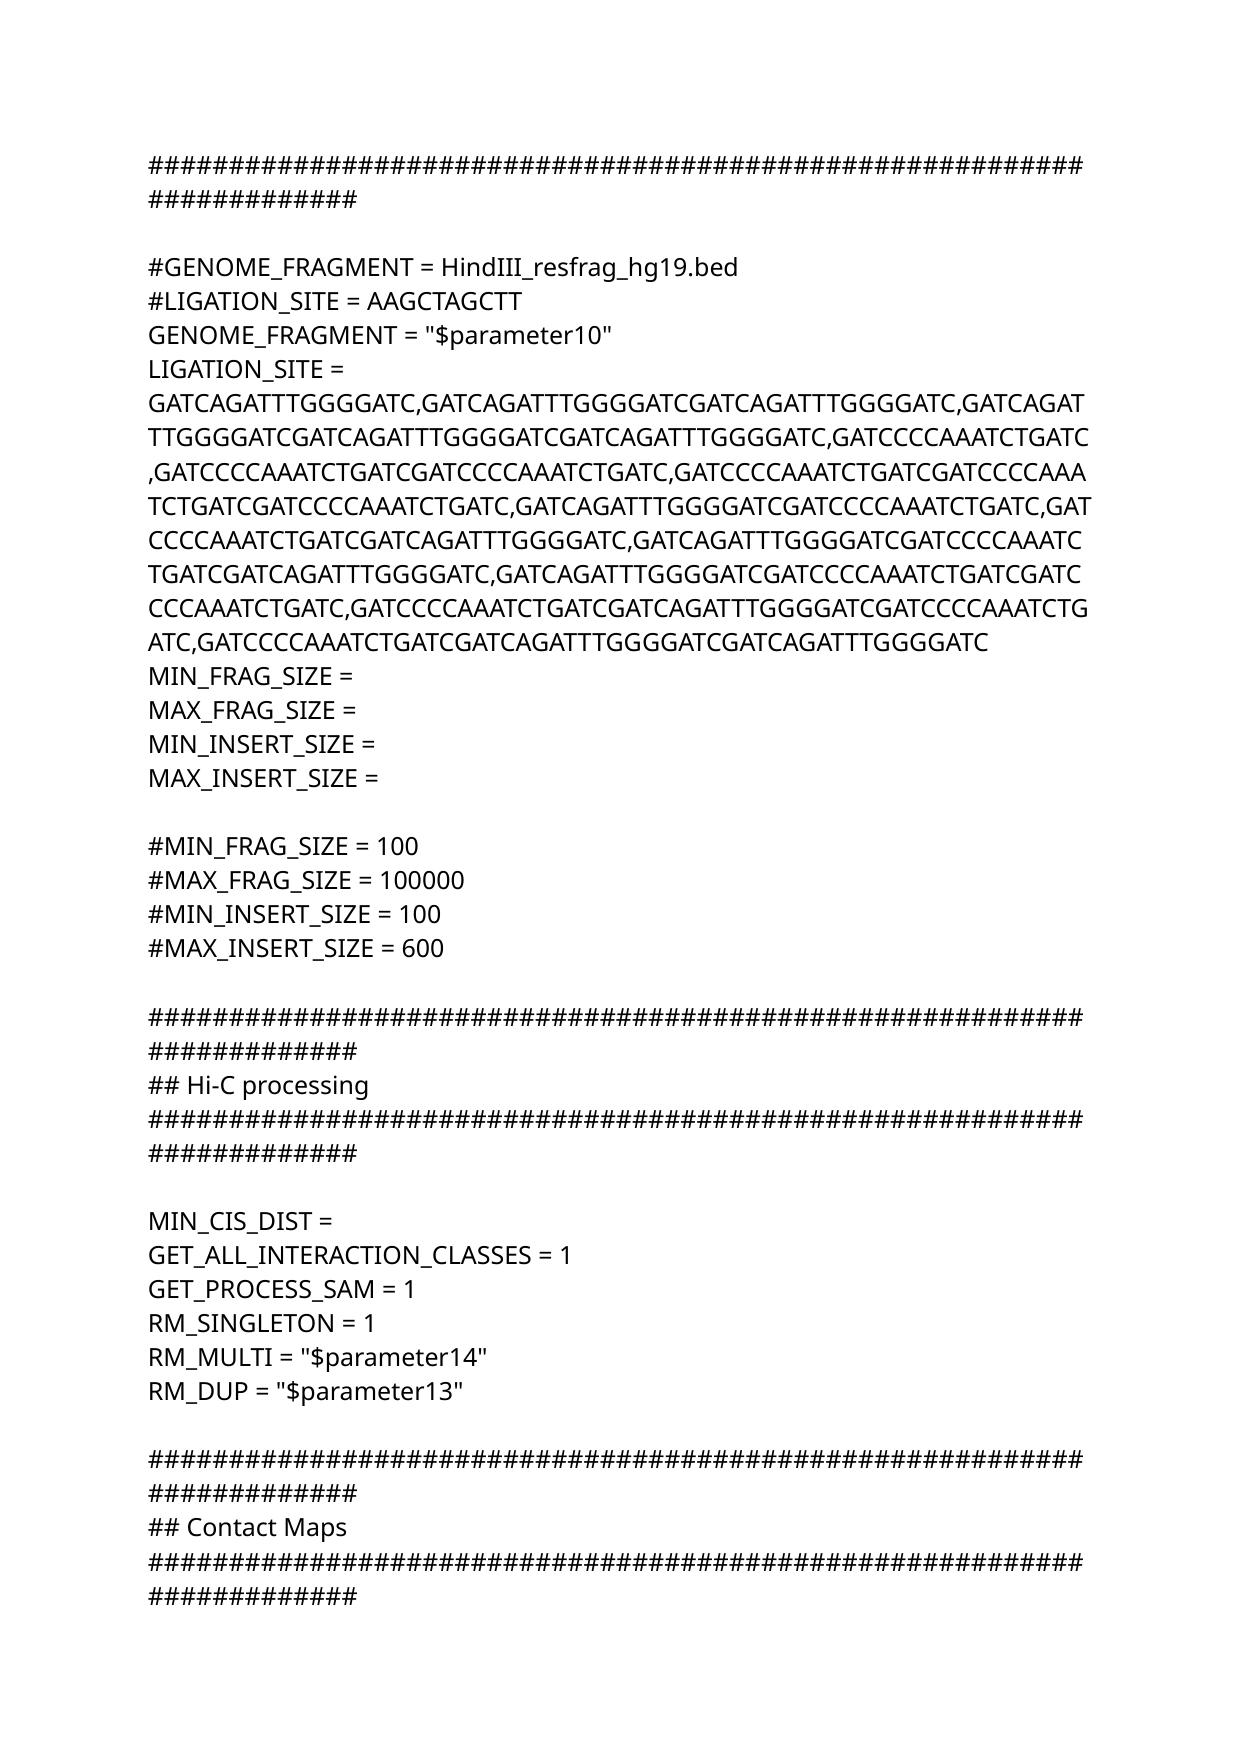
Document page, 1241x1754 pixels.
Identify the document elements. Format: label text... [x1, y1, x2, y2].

text #MIN_FRAG_SIZE = 100 [148, 829, 1093, 863]
text #MIN_INSERT_SIZE = 100 [148, 897, 1093, 931]
text ## Hi-C processing [148, 1067, 1093, 1101]
text ####################################################################### [148, 1101, 1093, 1169]
text GENOME_FRAGMENT = "$parameter10" [148, 318, 1093, 352]
text MAX_INSERT_SIZE = [148, 761, 1093, 795]
text #MAX_FRAG_SIZE = 100000 [148, 863, 1093, 897]
text #MAX_INSERT_SIZE = 600 [148, 931, 1093, 965]
text ####################################################################### [148, 999, 1093, 1067]
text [148, 1544, 1093, 1612]
text RM_DUP = "$parameter13" [148, 1374, 1093, 1408]
text RM_SINGLETON = 1 [148, 1306, 1093, 1340]
text MIN_INSERT_SIZE = [148, 727, 1093, 761]
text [148, 148, 1093, 216]
text MIN_FRAG_SIZE = [148, 658, 1093, 693]
text GET_ALL_INTERACTION_CLASSES = 1 [148, 1238, 1093, 1272]
text #LIGATION_SITE = AAGCTAGCTT [148, 284, 1093, 318]
text GET_PROCESS_SAM = 1 [148, 1272, 1093, 1306]
text ## Contact Maps [148, 1510, 1093, 1544]
text LIGATION_SITE = GATCAGATTTGGGGATC,GATCAGATTTGGGGATCGATCAGATTTGGGGATC,GATCAGATTTGGGGATCGATCAGATTTGGGGATCGATCAGATTTGGGGATC,GATCCCCAAATCTGATC,GATCCCCAAATCTGATCGATCCCCAAATCTGATC,GATCCCCAAATCTGATCGATCCCCAAATCTGATCGATCCCCAAATCTGATC,GATCAGATTTGGGGATCGATCCCCAAATCTGATC,GATCCCCAAATCTGATCGATCAGATTTGGGGATC,GATCAGATTTGGGGATCGATCCCCAAATCTGATCGATCAGATTTGGGGATC,GATCAGATTTGGGGATCGATCCCCAAATCTGATCGATCCCCAAATCTGATC,GATCCCCAAATCTGATCGATCAGATTTGGGGATCGATCCCCAAATCTGATC,GATCCCCAAATCTGATCGATCAGATTTGGGGATCGATCAGATTTGGGGATC [148, 352, 1093, 658]
text MIN_CIS_DIST = [148, 1203, 1093, 1238]
text RM_MULTI = "$parameter14" [148, 1340, 1093, 1374]
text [148, 1442, 1093, 1510]
text #GENOME_FRAGMENT = HindIII_resfrag_hg19.bed [148, 250, 1093, 284]
text MAX_FRAG_SIZE = [148, 693, 1093, 727]
